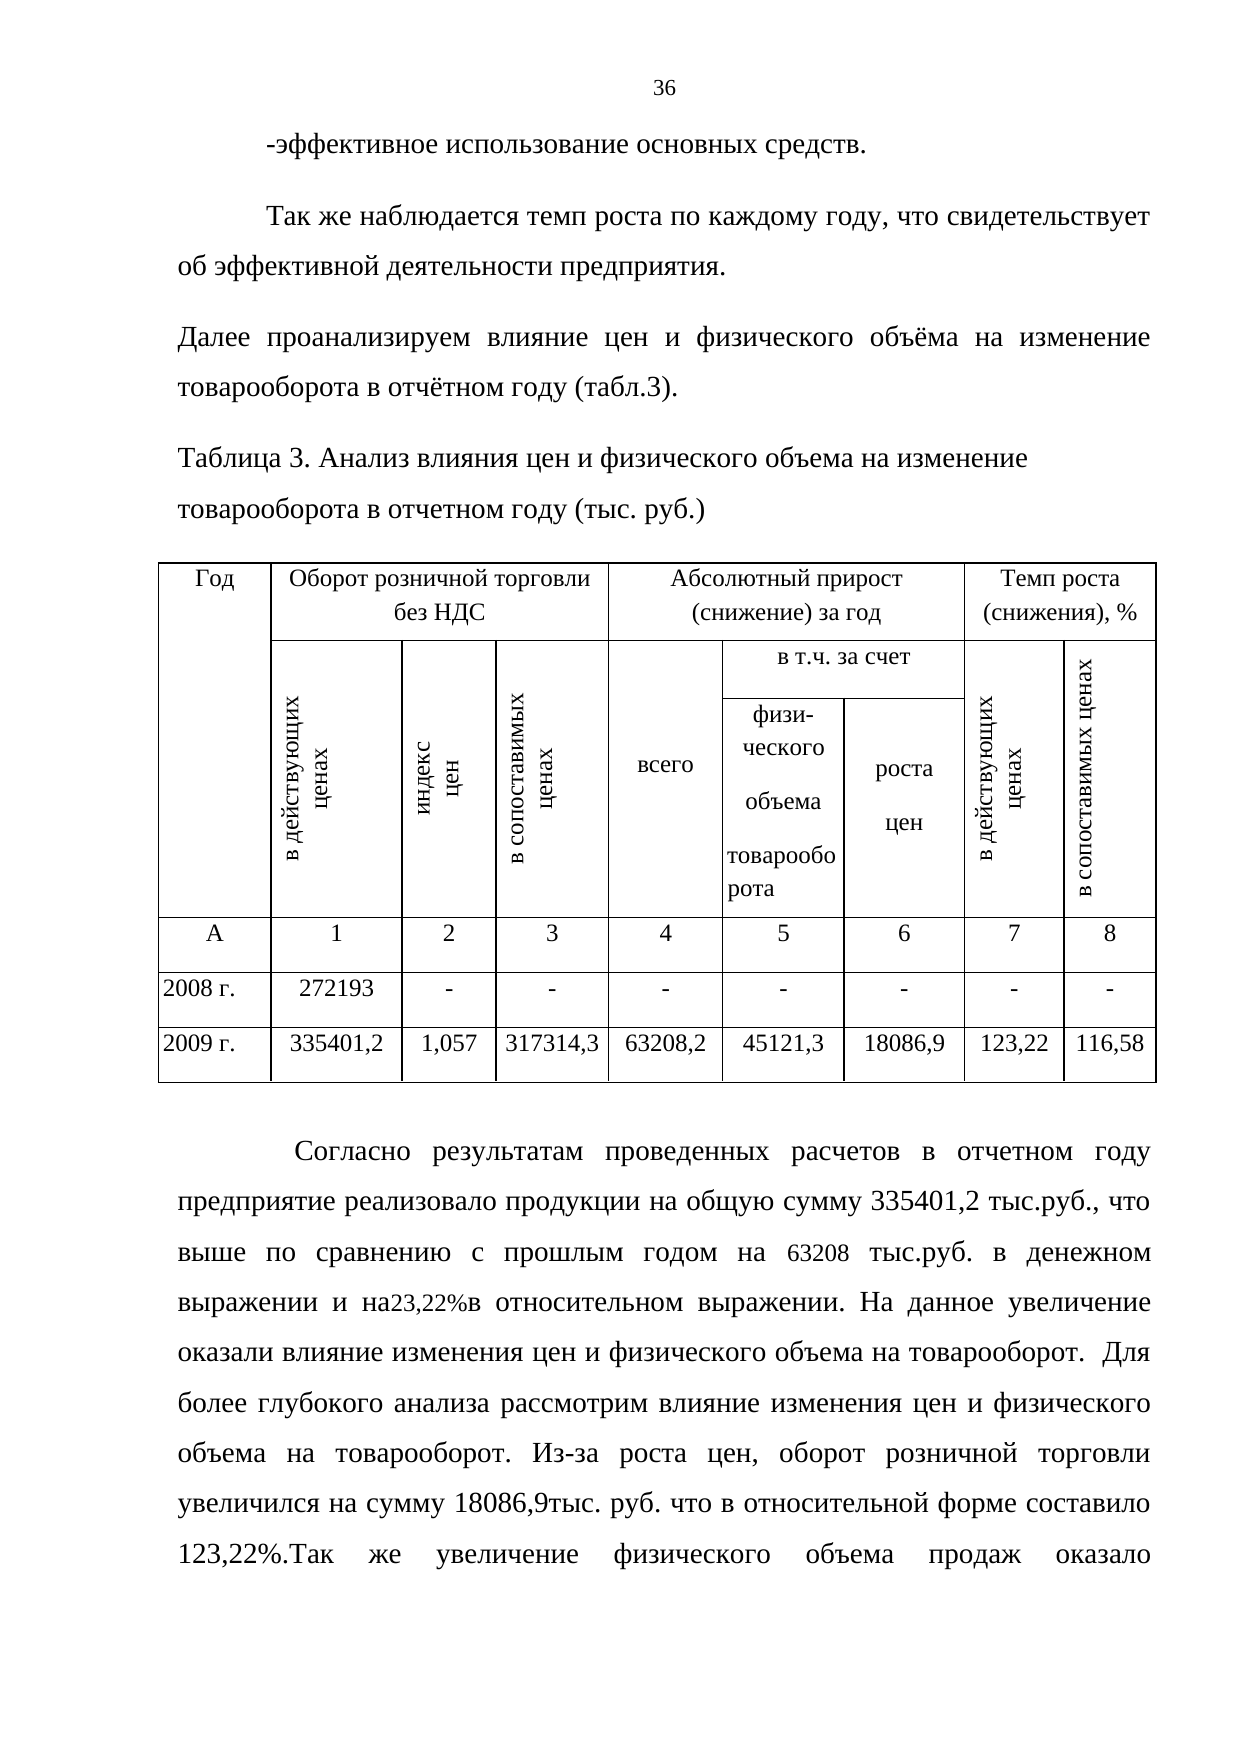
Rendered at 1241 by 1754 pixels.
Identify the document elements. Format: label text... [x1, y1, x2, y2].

table_cell - [965, 973, 1063, 1026]
table_cell индекс цен [403, 641, 495, 916]
table_cell 6 [845, 918, 964, 971]
table_cell в сопоставимых ценах [497, 641, 608, 916]
table_cell 4 [609, 918, 722, 971]
table_header Год [159, 564, 270, 916]
table_cell 2 [403, 918, 495, 971]
table_cell 317314,3 [497, 1028, 608, 1081]
table_cell А [159, 918, 270, 971]
text Таблица 3. Анализ влияния цен и физического объема на изменение товарооборота в отчетном году (тыс. руб.) [177, 441, 1152, 524]
table_cell - [1065, 973, 1155, 1026]
text Так же наблюдается темп роста по каждому году, что свидетельствует об эффективной деятельности предприятия. [177, 198, 1152, 281]
table_cell 116,58 [1065, 1028, 1155, 1081]
table_cell 45121,3 [723, 1028, 843, 1081]
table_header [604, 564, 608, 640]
table_cell . [159, 973, 270, 1026]
table_cell - [609, 973, 722, 1026]
table_cell 8 [1065, 918, 1155, 971]
text -эффективное использование основных средств. [177, 126, 1152, 160]
table_cell в действующих ценах [272, 641, 401, 916]
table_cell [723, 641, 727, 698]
table_cell роста цен [845, 699, 964, 916]
table_cell 5 [723, 918, 843, 971]
table_cell 3 [497, 918, 608, 971]
table_cell 335401,2 [272, 1028, 401, 1081]
table_cell в сопоставимых ценах [1065, 641, 1155, 916]
table_cell - [497, 973, 608, 1026]
table_cell - [723, 973, 843, 1026]
table_cell 1 [272, 918, 401, 971]
table_cell - [403, 973, 495, 1026]
table_cell 1,057 [403, 1028, 495, 1081]
table_cell 123,22 [965, 1028, 1063, 1081]
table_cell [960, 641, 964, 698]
table_cell в действующих ценах [965, 641, 1063, 916]
table_cell 18086,9 [845, 1028, 964, 1081]
table_cell 63208,2 [609, 1028, 722, 1081]
table_cell 7 [965, 918, 1063, 971]
table_cell . [159, 1028, 270, 1081]
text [177, 1133, 1152, 1569]
table_cell - [845, 973, 964, 1026]
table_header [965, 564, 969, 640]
text Далее проанализируем влияние цен и физического объёма на изменение товарооборота в отчётном году (табл.3). [177, 319, 1152, 403]
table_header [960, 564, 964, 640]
table_cell 272193 [272, 973, 401, 1026]
